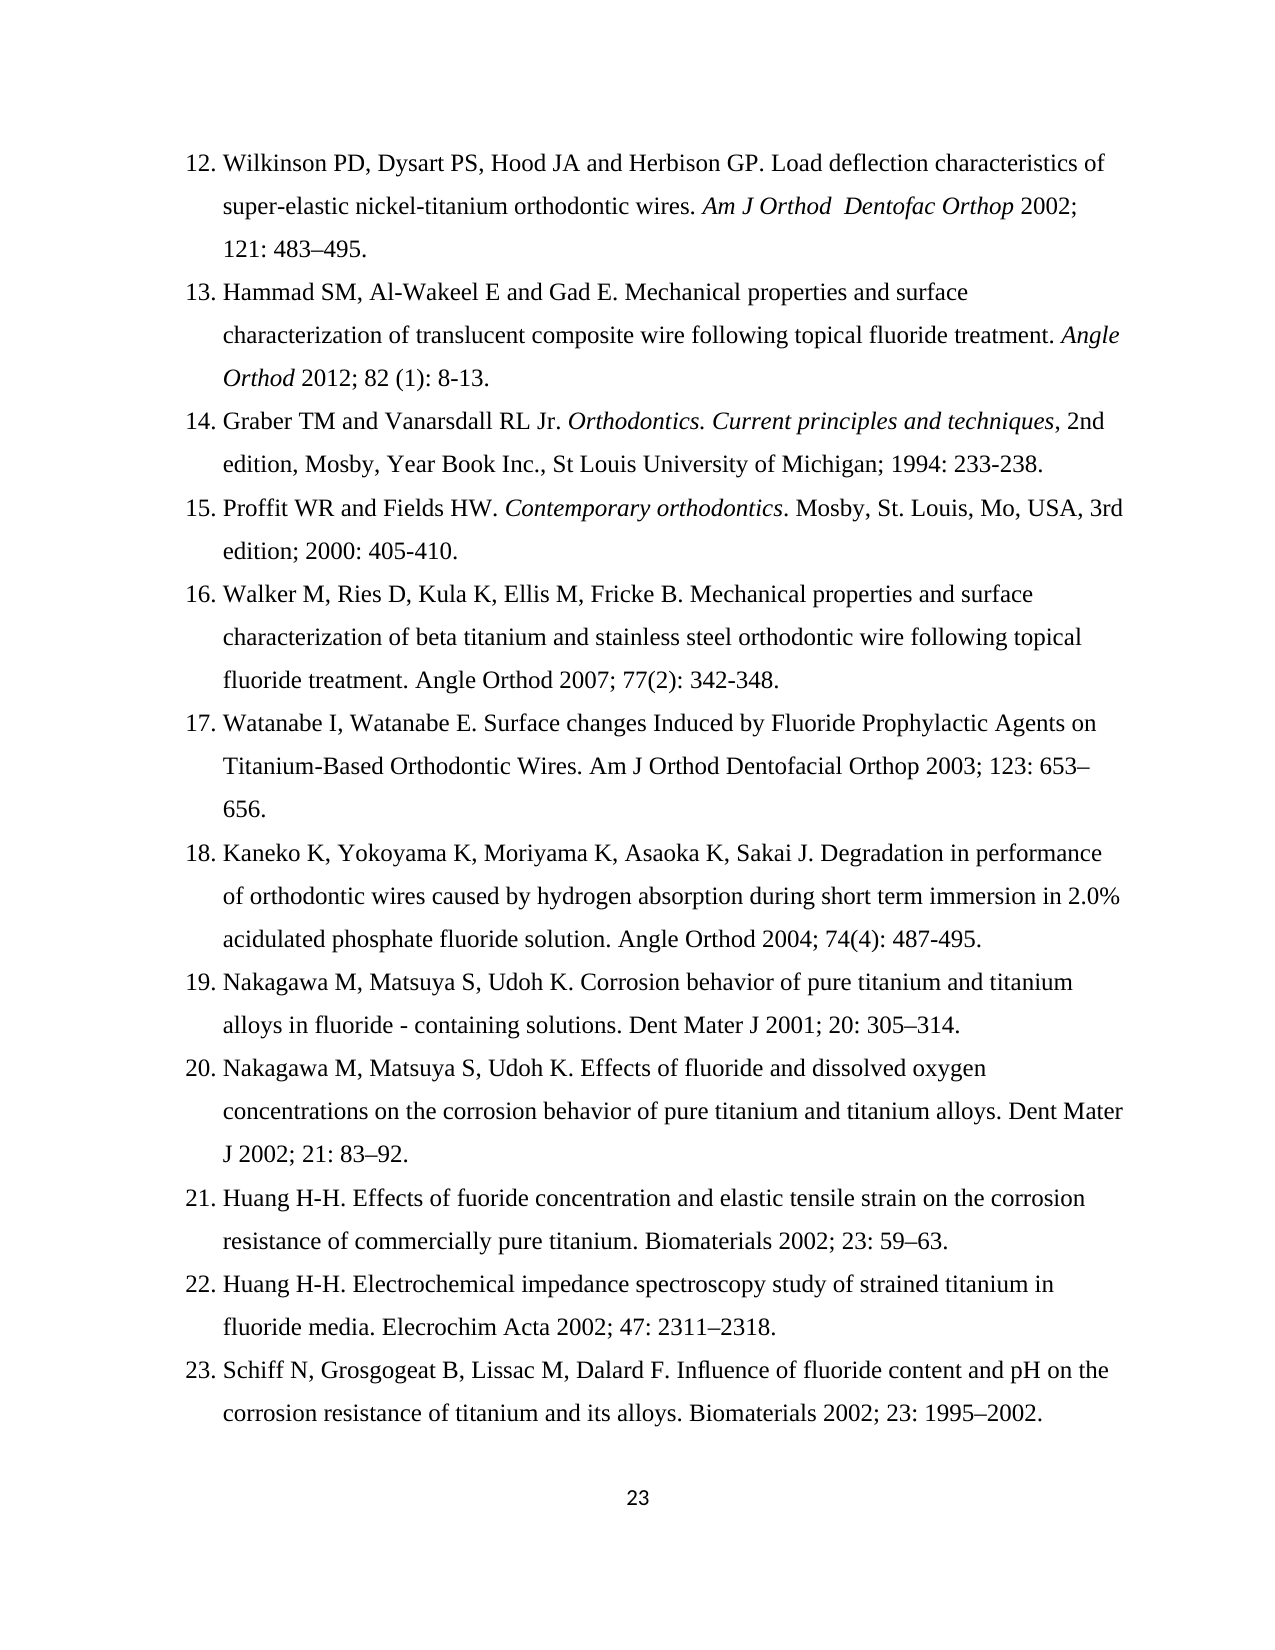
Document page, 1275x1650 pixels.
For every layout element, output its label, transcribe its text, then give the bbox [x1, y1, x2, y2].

list Huang H-H. Effects of fuoride concentration and elastic tensile strain on the corrosion resistance of commercially pure titanium. Biomaterials 2002; 23: 59–63. [185, 1183, 1127, 1254]
list Nakagawa M, Matsuya S, Udoh K. Corrosion behavior of pure titanium and titanium alloys in fluoride - containing solutions. Dent Mater J 2001; 20: 305–314. [185, 967, 1127, 1039]
list Wilkinson PD, Dysart PS, Hood JA and Herbison GP. Load deflection characteristics of super-elastic nickel-titanium orthodontic wires. Am J Orthod Dentofac Orthop 2002; 121: 483–495. [185, 148, 1127, 263]
list Hammad SM, Al-Wakeel E and Gad E. Mechanical properties and surface characterization of translucent composite wire following topical fluoride treatment. Angle Orthod 2012; 82 (1): 8-13. [185, 277, 1127, 392]
list Kaneko K, Yokoyama K, Moriyama K, Asaoka K, Sakai J. Degradation in performance of orthodontic wires caused by hydrogen absorption during short term immersion in 2.0% acidulated phosphate fluoride solution. Angle Orthod 2004; 74(4): 487-495. [185, 838, 1127, 953]
list Proffit WR and Fields HW. Contemporary orthodontics. Mosby, St. Louis, Mo, USA, 3rd edition; 2000: 405-410. [185, 493, 1127, 564]
list Walker M, Ries D, Kula K, Ellis M, Fricke B. Mechanical properties and surface characterization of beta titanium and stainless steel orthodontic wire following topical fluoride treatment. Angle Orthod 2007; 77(2): 342-348. [185, 579, 1127, 694]
list Watanabe I, Watanabe E. Surface changes Induced by Fluoride Prophylactic Agents on Titanium-Based Orthodontic Wires. Am J Orthod Dentofacial Orthop 2003; 123: 653–656. [185, 708, 1127, 823]
list Schiff N, Grosgogeat B, Lissac M, Dalard F. Inﬂuence of fluoride content and pH on the corrosion resistance of titanium and its alloys. Biomaterials 2002; 23: 1995–2002. [185, 1355, 1127, 1427]
list Nakagawa M, Matsuya S, Udoh K. Effects of fluoride and dissolved oxygen concentrations on the corrosion behavior of pure titanium and titanium alloys. Dent Mater J 2002; 21: 83–92. [185, 1053, 1127, 1168]
list Graber TM and Vanarsdall RL Jr. Orthodontics. Current principles and techniques, 2nd edition, Mosby, Year Book Inc., St Louis University of Michigan; 1994: 233-238. [185, 406, 1127, 478]
list Huang H-H. Electrochemical impedance spectroscopy study of strained titanium in fluoride media. Elecrochim Acta 2002; 47: 2311–2318. [185, 1269, 1127, 1341]
